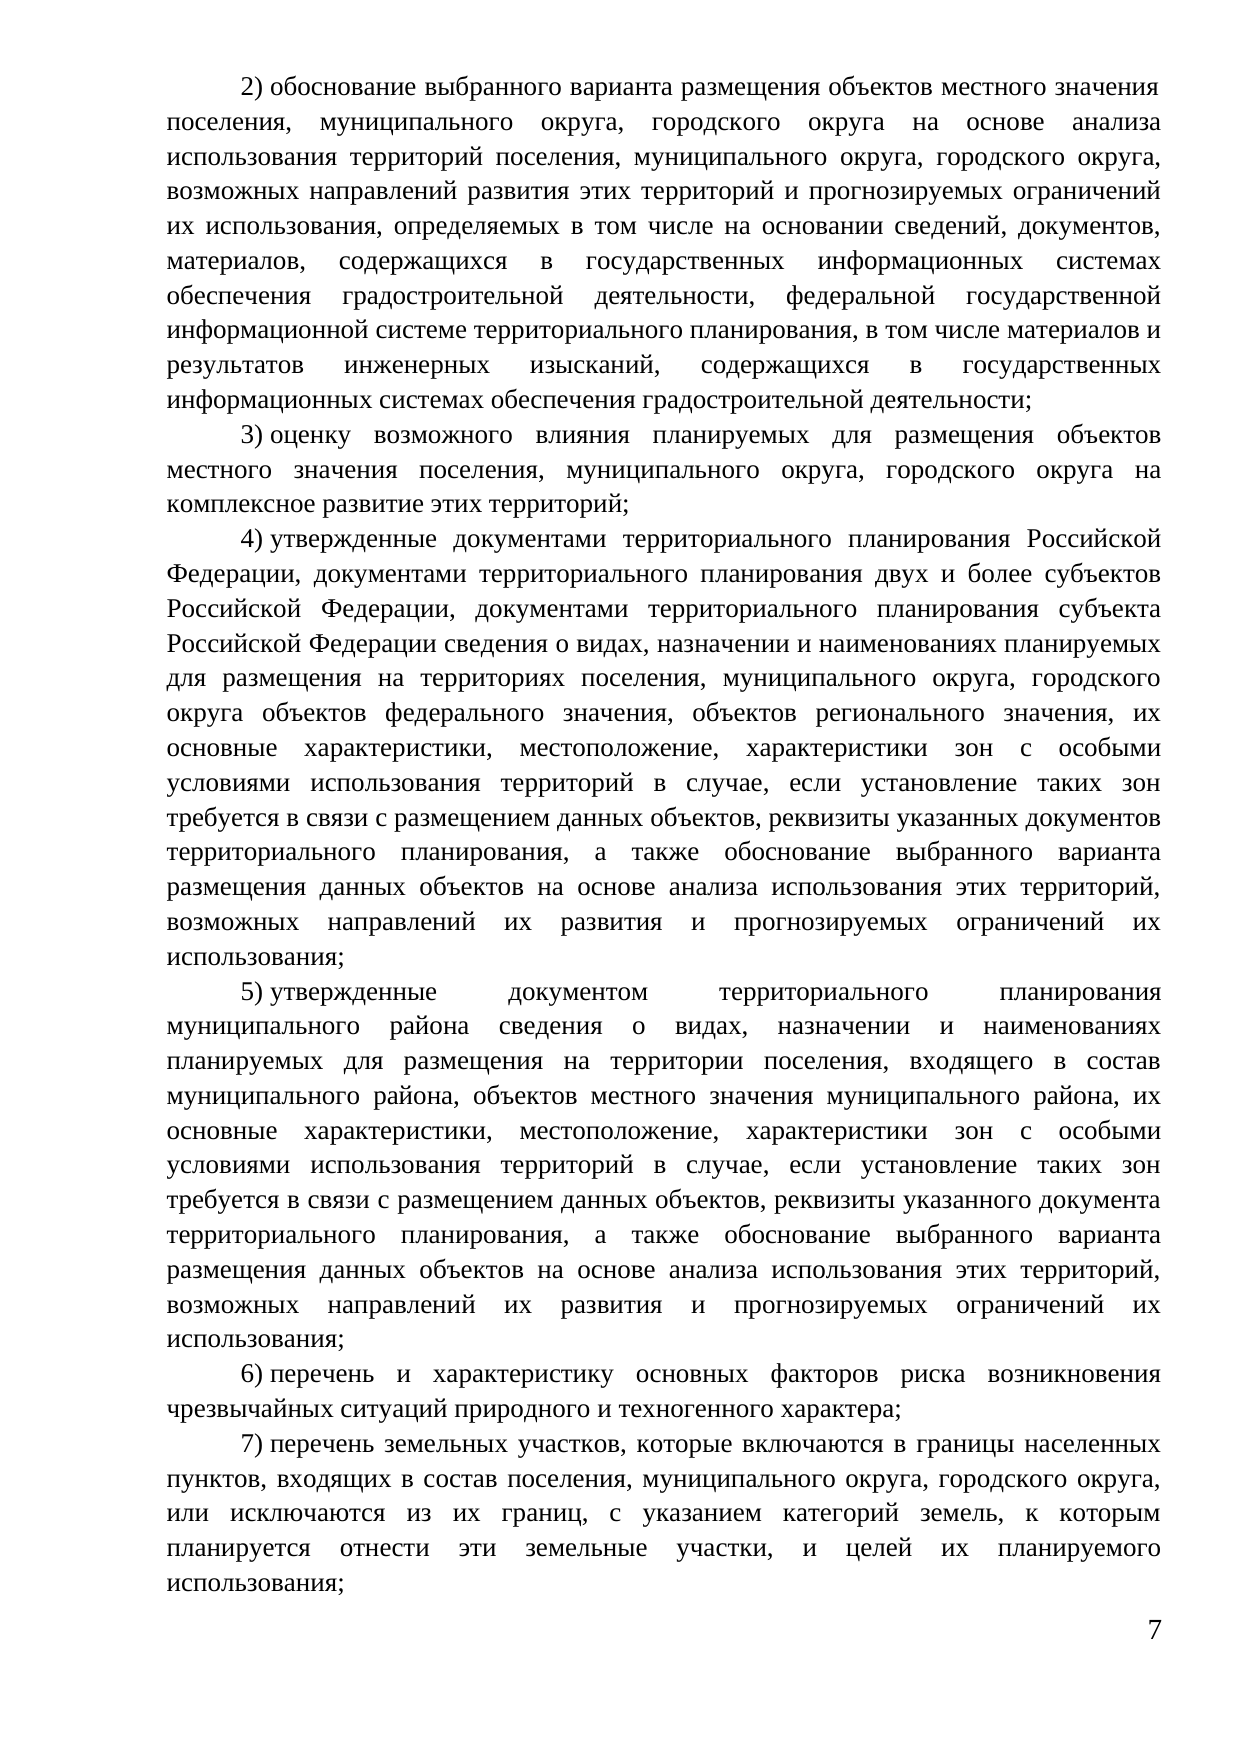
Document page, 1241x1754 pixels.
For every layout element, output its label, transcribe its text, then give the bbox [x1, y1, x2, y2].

text 4) утвержденные документами территориального планирования Российской Федерации, документами территориального планирования двух и более субъектов Российской Федерации, документами территориального планирования субъекта Российской Федерации сведения о видах, назначении и наименованиях планируемых для размещения на территориях поселения, муниципального округа, городского округа объектов федерального значения, объектов регионального значения, их основные характеристики, местоположение, характеристики зон с особыми условиями использования территорий в случае, если установление таких зон требуется в связи с размещением данных объектов, реквизиты указанных документов территориального планирования, а также обоснование выбранного варианта размещения данных объектов на основе анализа использования этих территорий, возможных направлений их развития и прогнозируемых ограничений их использования; [166, 522, 1162, 971]
text 6) перечень и характеристику основных факторов риска возникновения чрезвычайных ситуаций природного и техногенного характера; [166, 1357, 1162, 1423]
text 7) перечень земельных участков, которые включаются в границы населенных пунктов, входящих в состав поселения, муниципального округа, городского округа, или исключаются из их границ, с указанием категорий земель, к которым планируется отнести эти земельные участки, и целей их планируемого использования; [166, 1427, 1162, 1597]
text 5) утвержденные документом территориального планирования муниципального района сведения о видах, назначении и наименованиях планируемых для размещения на территории поселения, входящего в состав муниципального района, объектов местного значения муниципального района, их основные характеристики, местоположение, характеристики зон с особыми условиями использования территорий в случае, если установление таких зон требуется в связи с размещением данных объектов, реквизиты указанного документа территориального планирования, а также обоснование выбранного варианта размещения данных объектов на основе анализа использования этих территорий, возможных направлений их развития и прогнозируемых ограничений их использования; [166, 974, 1162, 1354]
text 3) оценку возможного влияния планируемых для размещения объектов местного значения поселения, муниципального округа, городского округа на комплексное развитие этих территорий; [166, 418, 1162, 519]
text 2) обоснование выбранного варианта размещения объектов местного значения поселения, муниципального округа, городского округа на основе анализа использования территорий поселения, муниципального округа, городского округа, возможных направлений развития этих территорий и прогнозируемых ограничений их использования, определяемых в том числе на основании сведений, документов, материалов, содержащихся в государственных информационных системах обеспечения градостроительной деятельности, федеральной государственной информационной системе территориального планирования, в том числе материалов и результатов инженерных изысканий, содержащихся в государственных информационных системах обеспечения градостроительной деятельности; [166, 70, 1162, 414]
